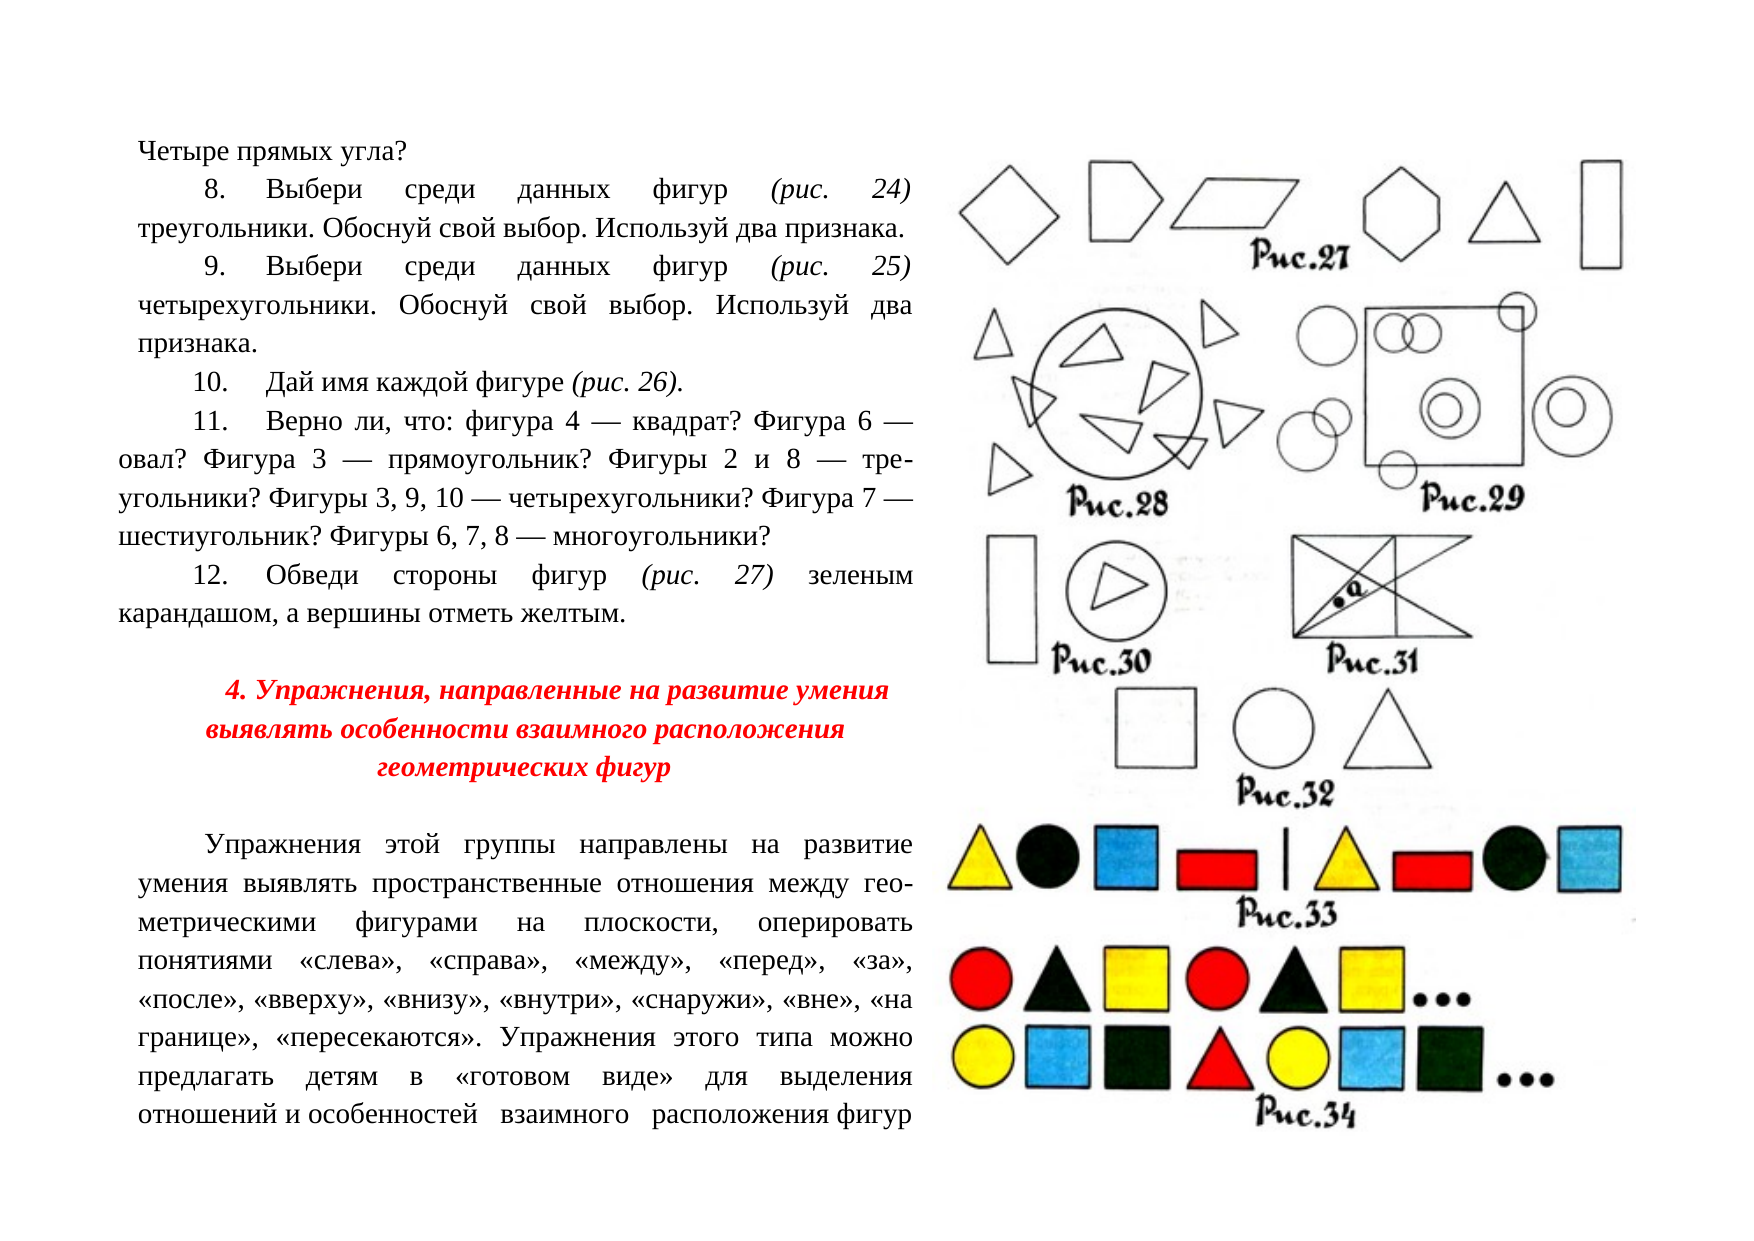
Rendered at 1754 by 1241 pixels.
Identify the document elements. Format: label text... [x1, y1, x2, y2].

text 9. Выбери среди данных фигур (рис. 25) четырехугольники. Обоснуй свой выбор. Используй два признака. [138, 248, 932, 359]
text 8. Выбери среди данных фигур (рис. 24) треугольники. Обоснуй свой выбор. Используй два признака. [138, 171, 932, 243]
list Дай имя каждой фигуре (рис. 26). [118, 364, 932, 398]
text 7. Можно ли построить четырех угольник, у которого один прямой угол? Два прямых угла? Три прямых угла? Четыре прямых угла? [138, 133, 932, 166]
text 4. Упражнения, направленные на развитие умения выявлять особенности взаимного расположения геометрических фигур [138, 672, 932, 783]
picture [932, 132, 1636, 1139]
list Верно ли, что: фигура 4 — квадрат? Фигура 6 — овал? Фигура 3 — прямоугольник? Фигуры 2 и 8 — треугольники? Фигуры 3, 9, 10 — четырехугольники? Фигура 7 — шестиугольник? Фигуры 6, 7, 8 — многоугольники? [118, 403, 932, 552]
list Обведи стороны фигур (рис. 27) зеленым карандашом, а вершины отметь желтым. [118, 557, 932, 629]
